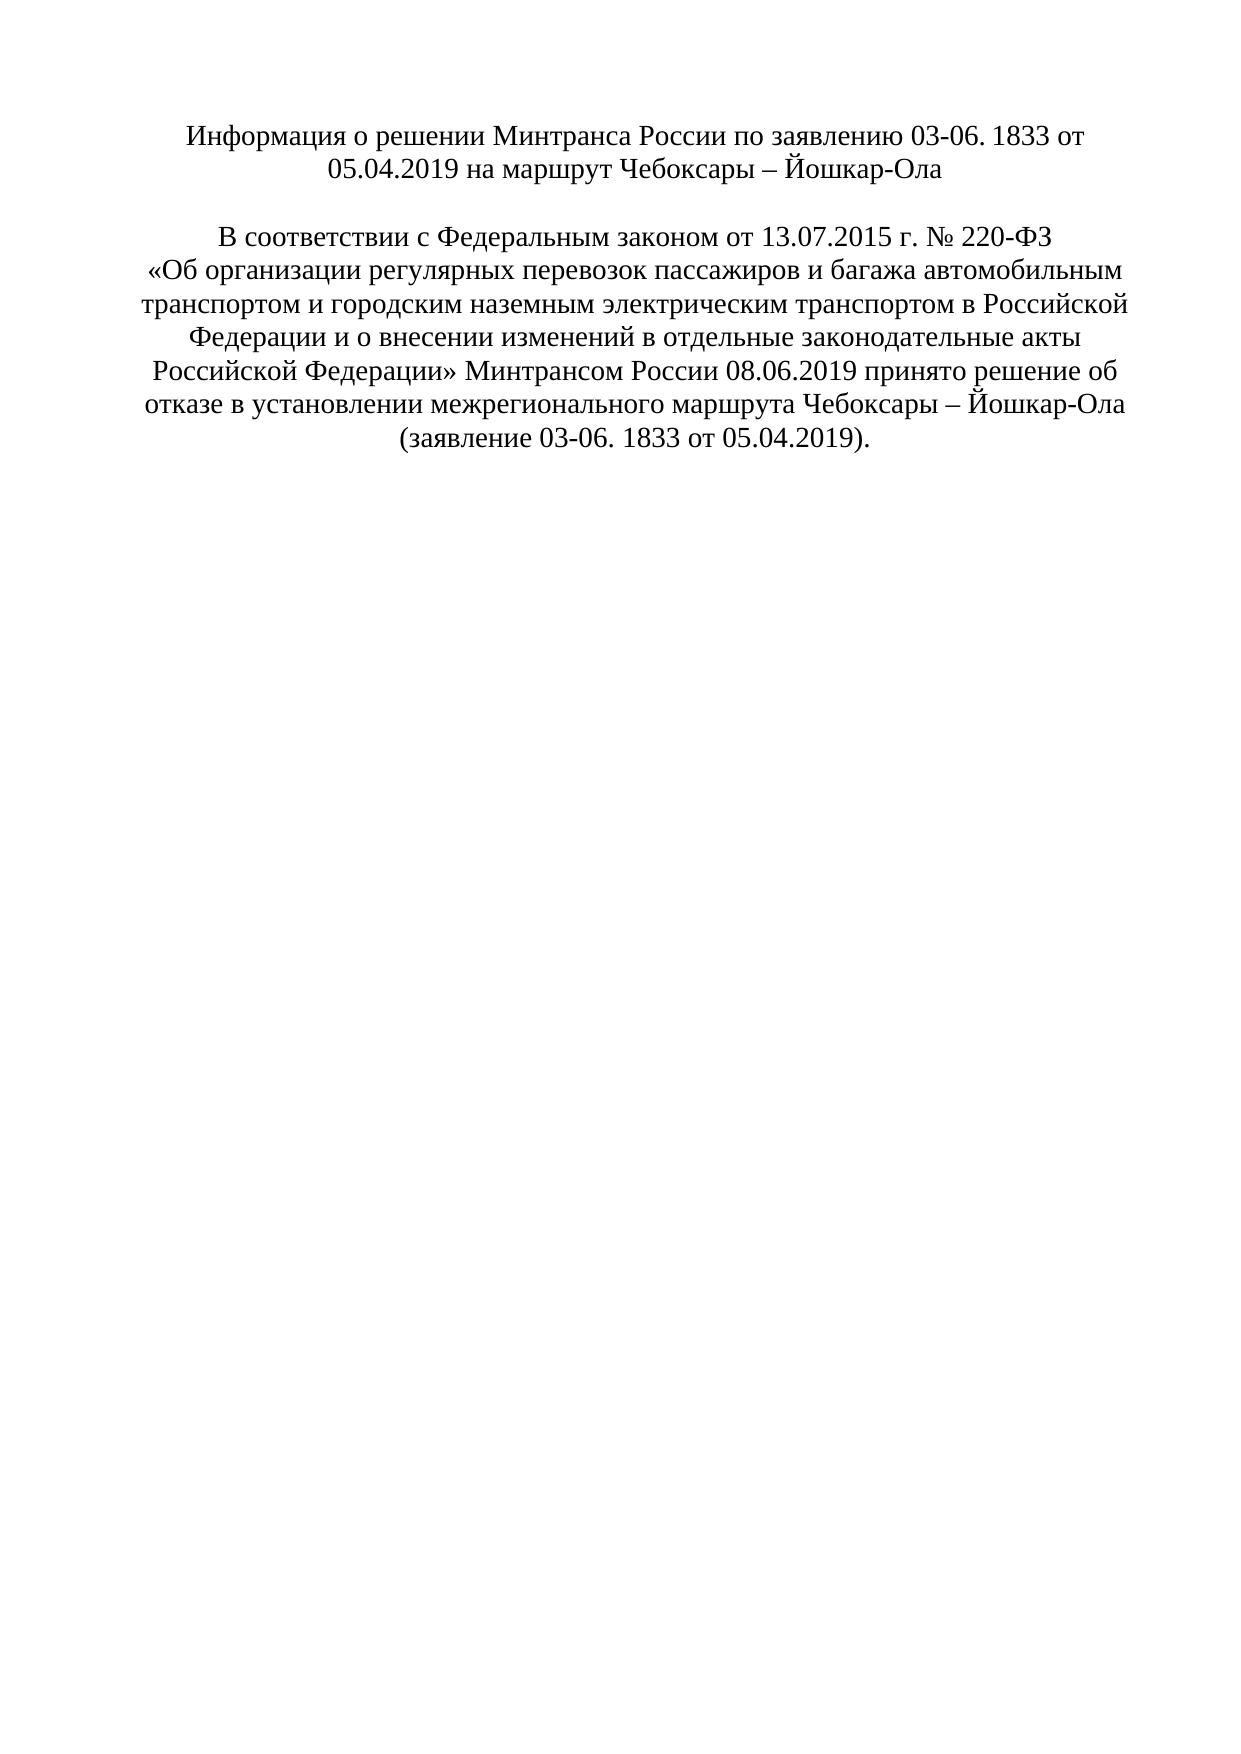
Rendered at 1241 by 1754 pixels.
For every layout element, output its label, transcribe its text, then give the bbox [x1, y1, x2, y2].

text В соответствии с Федеральным законом от 13.07.2015 г. № 220-ФЗ «Об организации регулярных перевозок пассажиров и багажа автомобильным транспортом и городским наземным электрическим транспортом в Российской Федерации и о внесении изменений в отдельные законодательные акты Российской Федерации» Минтрансом России 08.06.2019 принято решение об отказе в установлении межрегионального маршрута Чебоксары – Йошкар-Ола (заявление 03-06. 1833 от 05.04.2019). [118, 219, 1152, 453]
text Информация о решении Минтранса России по заявлению 03-06. 1833 от 05.04.2019 на маршрут Чебоксары – Йошкар-Ола [118, 118, 1152, 185]
